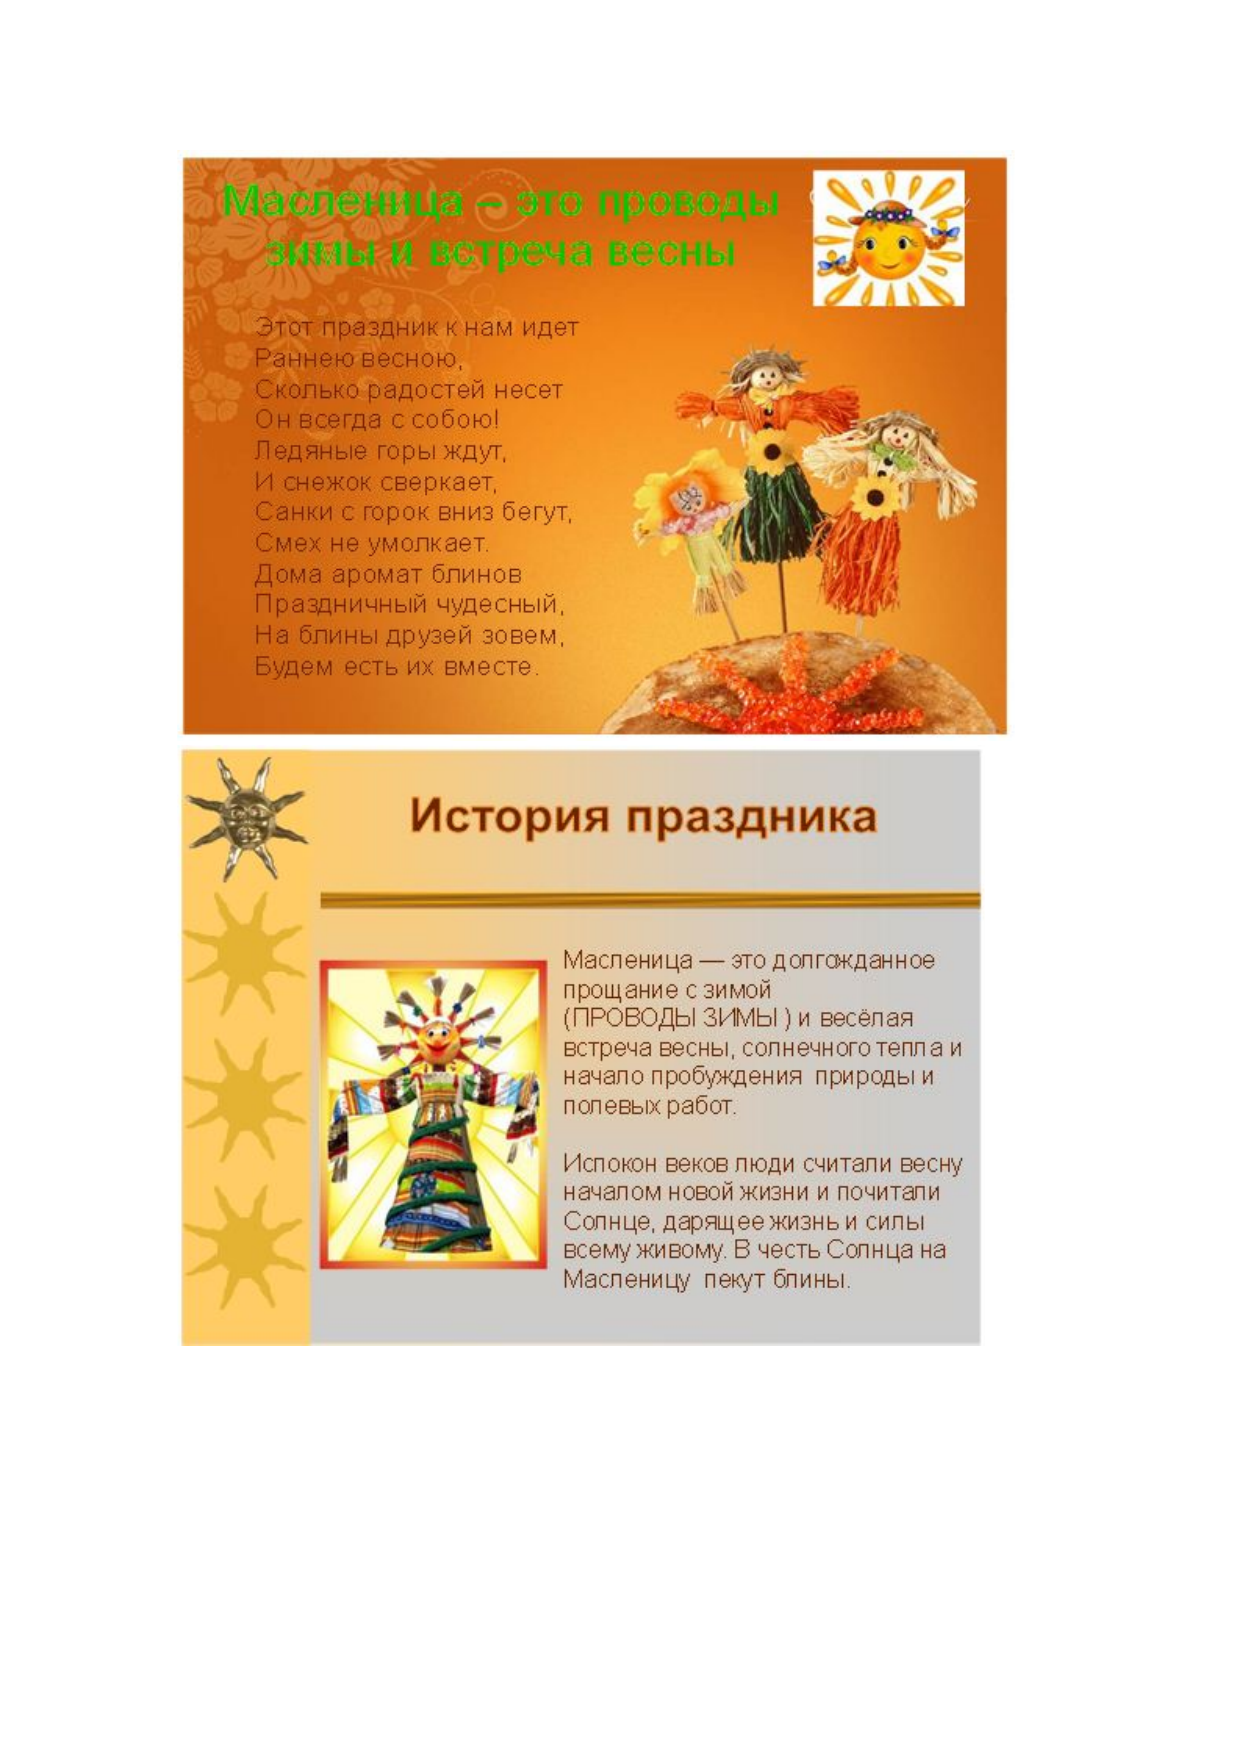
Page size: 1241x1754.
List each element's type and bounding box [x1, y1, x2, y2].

picture [177, 745, 985, 1346]
picture [177, 150, 1015, 741]
